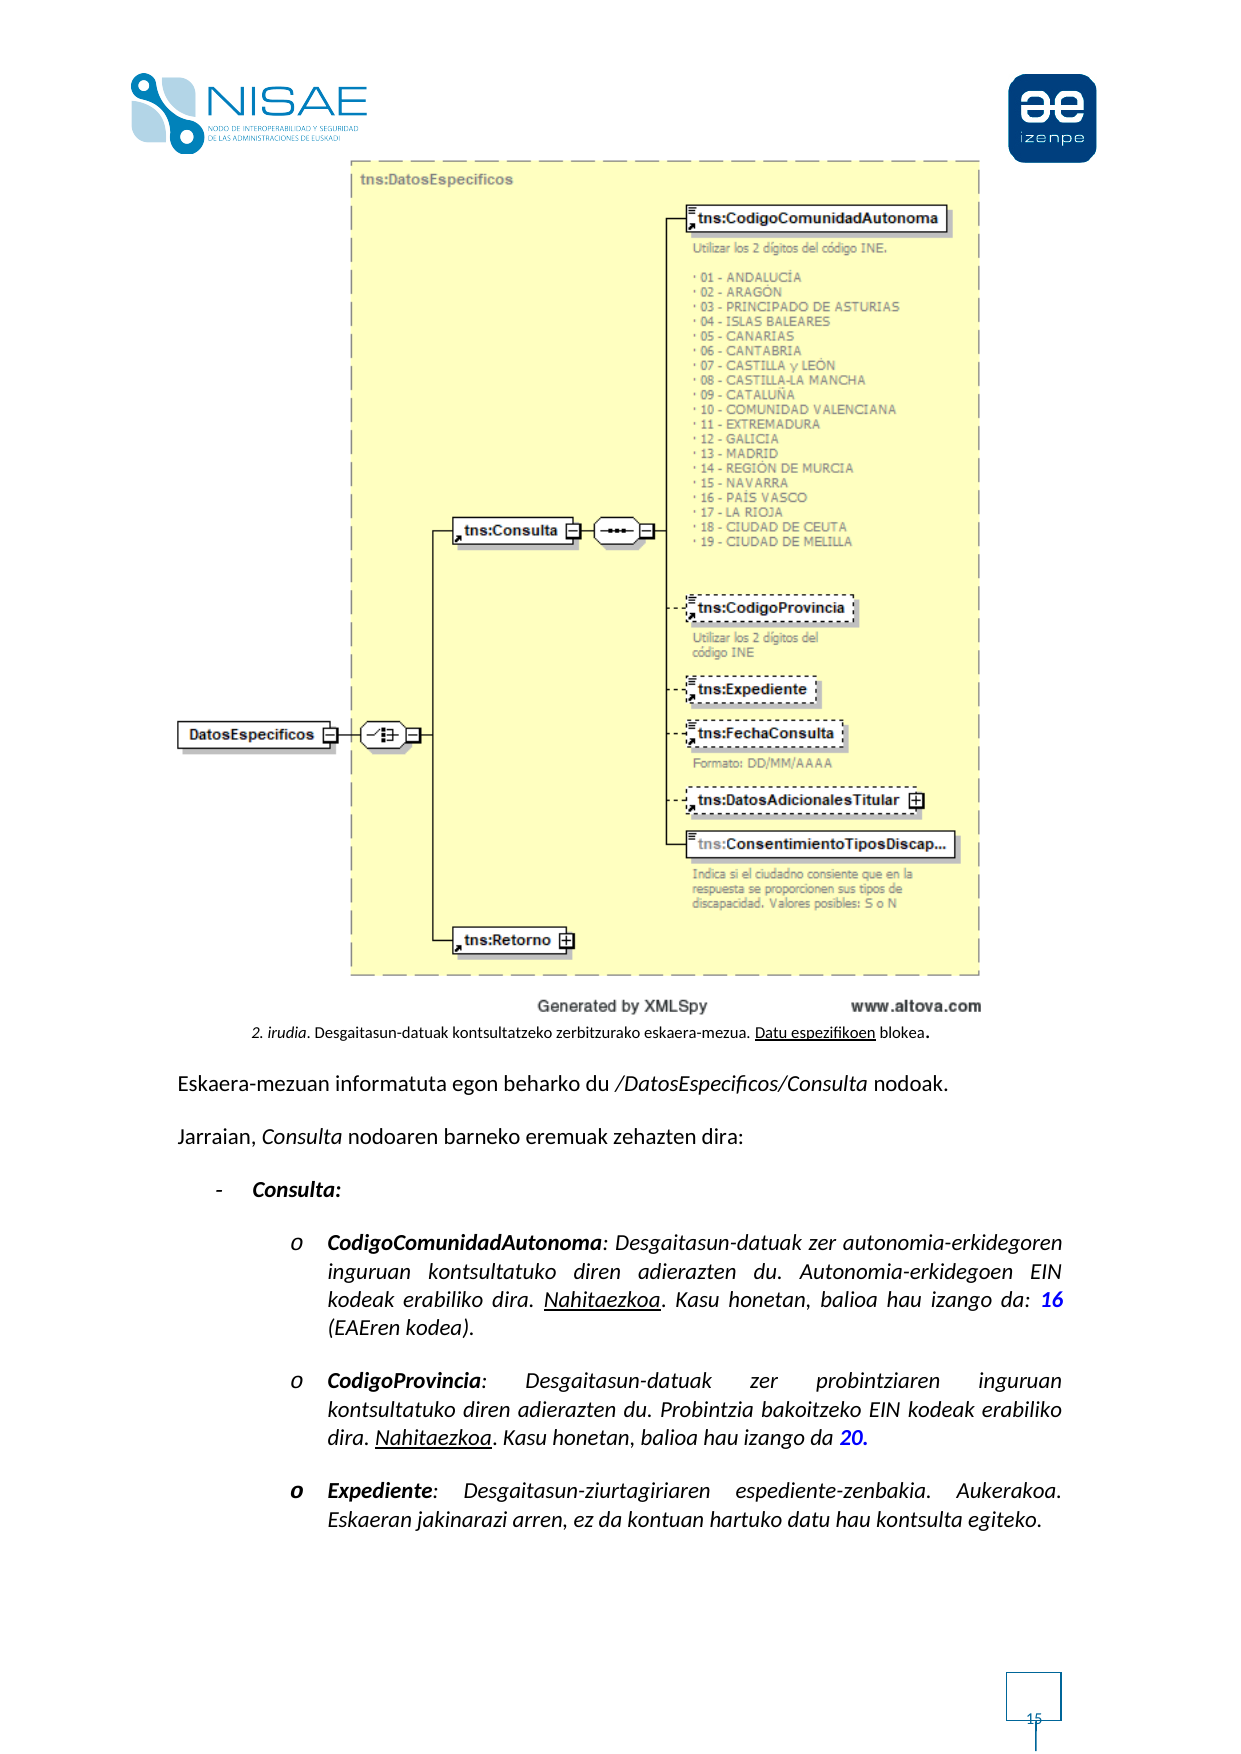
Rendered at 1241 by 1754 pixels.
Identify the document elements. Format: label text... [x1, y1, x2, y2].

picture [1007, 74, 1097, 163]
list Expediente: Desgaitasun-ziurtagiriaren espediente-zenbakia. Aukerakoa. Eskaeran jakinarazi arren, ez da kontuan hartuko datu hau kontsulta egiteko. [290, 1476, 1063, 1533]
picture [181, 131, 193, 143]
text 2. irudia. Desgaitasun-datuak kontsultatzeko zerbitzurako eskaera-mezua. Datu espezifikoen blokea. [177, 1016, 1063, 1044]
list CodigoProvincia: Desgaitasun-datuak zer probintziaren inguruan kontsultatuko diren adierazten du. Probintzia bakoitzeko EIN kodeak erabiliko dira. Nahitaezkoa. Kasu honetan, balioa hau izango da 20. [290, 1366, 1063, 1451]
picture [139, 81, 148, 90]
text Eskaera-mezuan informatuta egon beharko du /DatosEspecificos/Consulta nodoak. [177, 1069, 1063, 1097]
list CodigoComunidadAutonoma: Desgaitasun-datuak zer autonomia-erkidegoren inguruan kontsultatuko diren adierazten du. Autonomia-erkidegoen EIN kodeak erabiliko dira. Nahitaezkoa. Kasu honetan, balioa hau izango da: 16 (EAEren kodea). [290, 1228, 1063, 1341]
picture [118, 73, 993, 1016]
list Consulta: [215, 1175, 1063, 1203]
text Jarraian, Consulta nodoaren barneko eremuak zehazten dira: [177, 1122, 1063, 1150]
